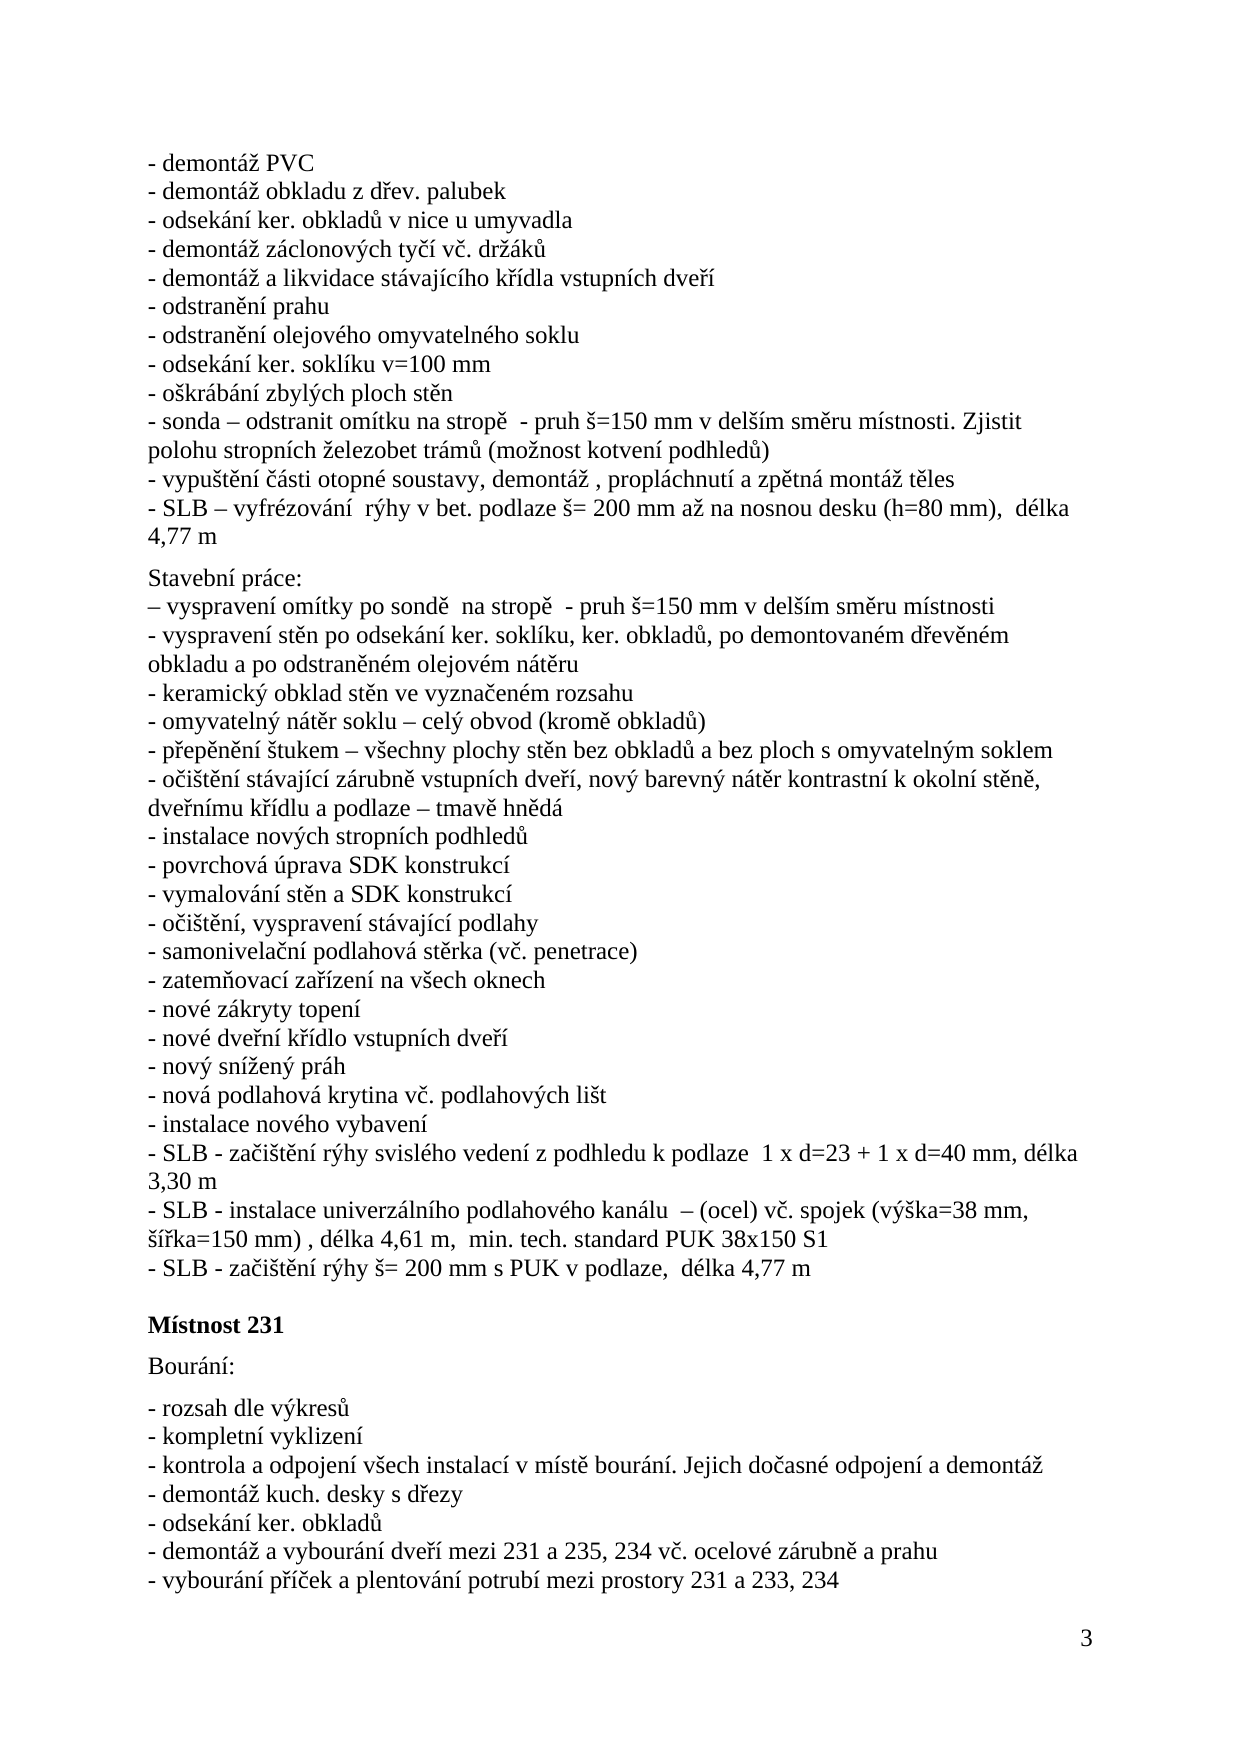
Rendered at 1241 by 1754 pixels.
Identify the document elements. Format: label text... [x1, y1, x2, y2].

text - oškrábání zbylých ploch stěn [148, 378, 1093, 406]
text - přepěnění štukem – všechny plochy stěn bez obkladů a bez ploch s omyvatelným soklem [148, 735, 1093, 764]
text - vybourání příček a plentování potrubí mezi prostory 231 a 233, 234 [148, 1565, 1093, 1594]
text - SLB – vyfrézování rýhy v bet. podlaze š= 200 mm až na nosnou desku (h=80 mm), délka 4,77 m [148, 493, 1093, 550]
text Stavební práce: [148, 563, 1093, 591]
text - odsekání ker. obkladů v nice u umyvadla [148, 205, 1093, 234]
text - odsekání ker. obkladů [148, 1508, 1093, 1536]
text - očištění stávající zárubně vstupních dveří, nový barevný nátěr kontrastní k okolní stěně, dveřnímu křídlu a podlaze – tmavě hnědá [148, 764, 1093, 821]
text - demontáž a vybourání dveří mezi 231 a 235, 234 vč. ocelové zárubně a prahu [148, 1536, 1093, 1565]
text - nové dveřní křídlo vstupních dveří [148, 1023, 1093, 1051]
text - odstranění prahu [148, 291, 1093, 320]
text - rozsah dle výkresů [148, 1393, 1093, 1421]
text - demontáž kuch. desky s dřezy [148, 1479, 1093, 1508]
text - nové zákryty topení [148, 994, 1093, 1023]
text - sonda – odstranit omítku na stropě - pruh š=150 mm v delším směru místnosti. Zjistit polohu stropních železobet trámů (možnost kotvení podhledů) [148, 406, 1093, 464]
text - nová podlahová krytina vč. podlahových lišt [148, 1080, 1093, 1109]
text - SLB - začištění rýhy svislého vedení z podhledu k podlaze 1 x d=23 + 1 x d=40 mm, délka 3,30 m [148, 1138, 1093, 1195]
text - keramický obklad stěn ve vyznačeném rozsahu [148, 678, 1093, 706]
text - vypuštění části otopné soustavy, demontáž , propláchnutí a zpětná montáž těles [148, 464, 1093, 493]
text - zatemňovací zařízení na všech oknech [148, 965, 1093, 994]
text - demontáž PVC [148, 148, 1093, 176]
text Bourání: [148, 1351, 1093, 1380]
text - instalace nového vybavení [148, 1109, 1093, 1138]
text - demontáž obkladu z dřev. palubek [148, 176, 1093, 205]
text - demontáž záclonových tyčí vč. držáků [148, 234, 1093, 263]
text - povrchová úprava SDK konstrukcí [148, 850, 1093, 879]
text - odsekání ker. soklíku v=100 mm [148, 349, 1093, 378]
text - vyspravení stěn po odsekání ker. soklíku, ker. obkladů, po demontovaném dřevěném obkladu a po odstraněném olejovém nátěru [148, 620, 1093, 678]
text - instalace nových stropních podhledů [148, 821, 1093, 850]
text - očištění, vyspravení stávající podlahy [148, 908, 1093, 936]
text - omyvatelný nátěr soklu – celý obvod (kromě obkladů) [148, 706, 1093, 735]
text - odstranění olejového omyvatelného soklu [148, 320, 1093, 349]
text - kompletní vyklizení [148, 1421, 1093, 1450]
text - vymalování stěn a SDK konstrukcí [148, 879, 1093, 908]
text - nový snížený práh [148, 1051, 1093, 1080]
text - SLB - instalace univerzálního podlahového kanálu – (ocel) vč. spojek (výška=38 mm, šířka=150 mm) , délka 4,61 m, min. tech. standard PUK 38x150 S1 [148, 1195, 1093, 1253]
text – vyspravení omítky po sondě na stropě - pruh š=150 mm v delším směru místnosti [148, 591, 1093, 620]
text - samonivelační podlahová stěrka (vč. penetrace) [148, 936, 1093, 965]
text - demontáž a likvidace stávajícího křídla vstupních dveří [148, 263, 1093, 291]
text - SLB - začištění rýhy š= 200 mm s PUK v podlaze, délka 4,77 m [148, 1253, 1093, 1281]
text - kontrola a odpojení všech instalací v místě bourání. Jejich dočasné odpojení a demontáž [148, 1450, 1093, 1479]
text Místnost 231 [148, 1310, 1093, 1339]
